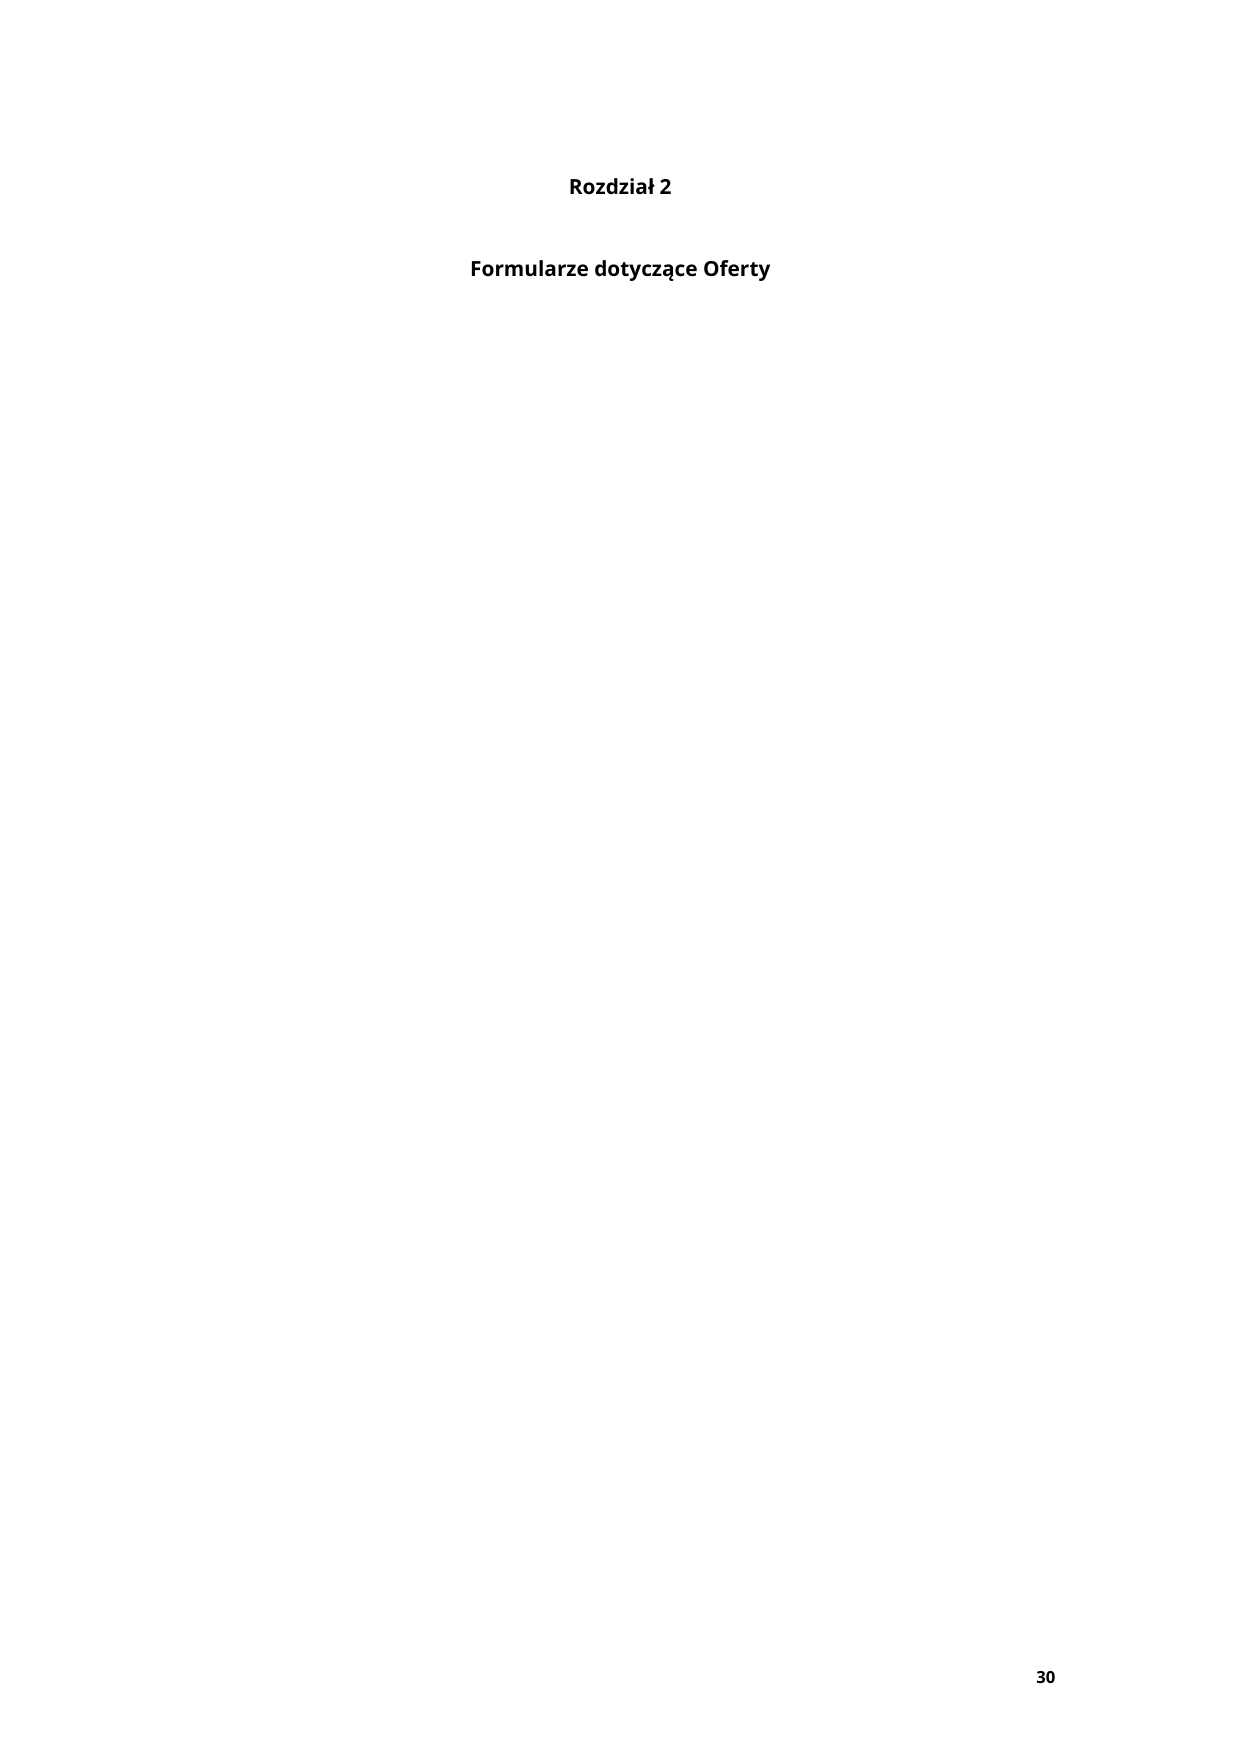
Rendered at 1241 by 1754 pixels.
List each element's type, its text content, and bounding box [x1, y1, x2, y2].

text Rozdział 2 [148, 172, 1092, 200]
text Formularze dotyczące Oferty [148, 254, 1092, 282]
